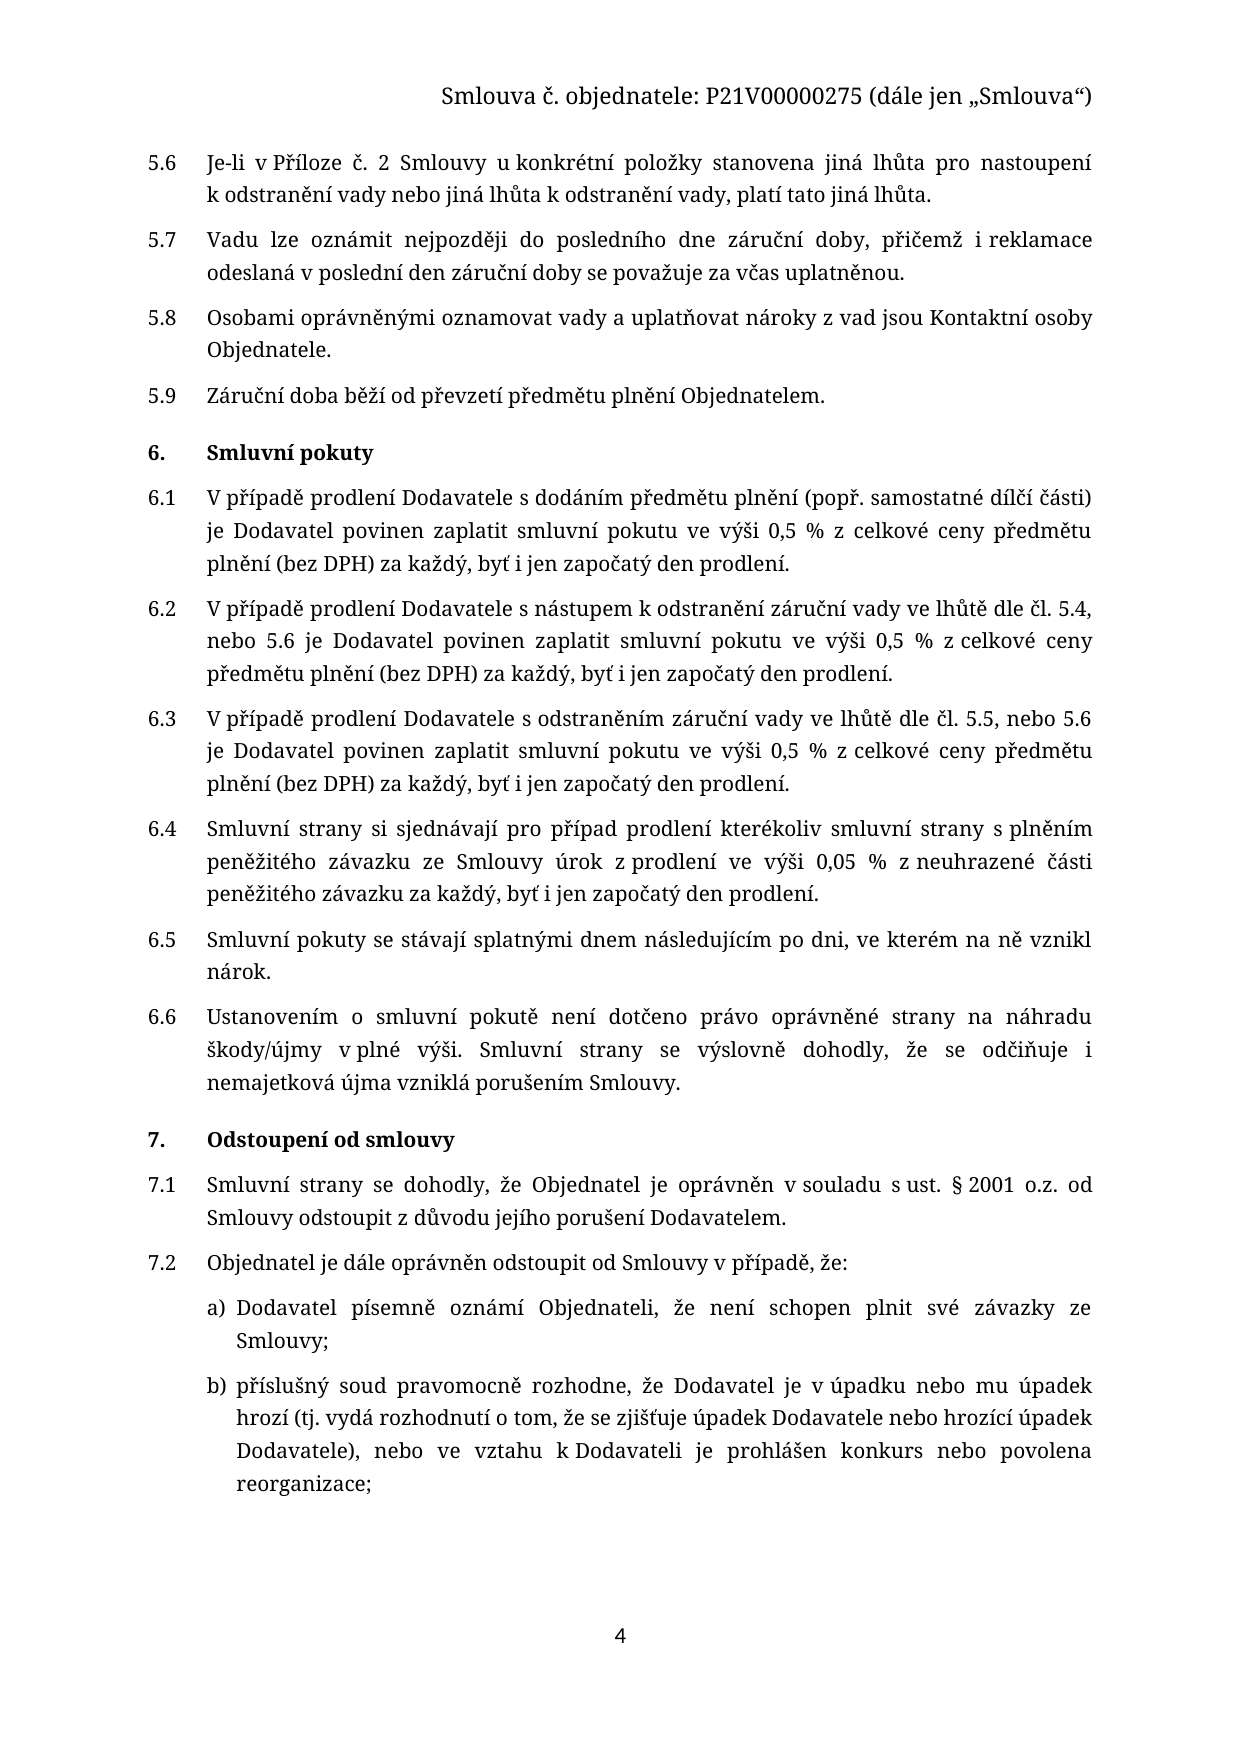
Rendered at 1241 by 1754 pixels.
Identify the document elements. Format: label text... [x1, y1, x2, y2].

list V případě prodlení Dodavatele s dodáním předmětu plnění (popř. samostatné dílčí části) je Dodavatel povinen zaplatit smluvní pokutu ve výši 0,5 % z celkové ceny předmětu plnění (bez DPH) za každý, byť i jen započatý den prodlení. [148, 483, 1093, 577]
list Smluvní strany si sjednávají pro případ prodlení kterékoliv smluvní strany s plněním peněžitého závazku ze Smlouvy úrok z prodlení ve výši 0,05 % z neuhrazené části peněžitého závazku za každý, byť i jen započatý den prodlení. [148, 814, 1093, 908]
list Je-li v Příloze č. 2 Smlouvy u konkrétní položky stanovena jiná lhůta pro nastoupení k odstranění vady nebo jiná lhůta k odstranění vady, platí tato jiná lhůta. [148, 148, 1093, 209]
list Vadu lze oznámit nejpozději do posledního dne záruční doby, přičemž i reklamace odeslaná v poslední den záruční doby se považuje za včas uplatněnou. [148, 225, 1093, 286]
list Dodavatel písemně oznámí Objednateli, že není schopen plnit své závazky ze Smlouvy; [207, 1293, 1093, 1354]
list V případě prodlení Dodavatele s odstraněním záruční vady ve lhůtě dle čl. 5.5, nebo 5.6 je Dodavatel povinen zaplatit smluvní pokutu ve výši 0,5 % z celkové ceny předmětu plnění (bez DPH) za každý, byť i jen započatý den prodlení. [148, 704, 1093, 798]
list Smluvní pokuty se stávají splatnými dnem následujícím po dni, ve kterém na ně vznikl nárok. [148, 925, 1093, 986]
list Odstoupení od smlouvy [148, 1125, 1093, 1154]
list příslušný soud pravomocně rozhodne, že Dodavatel je v úpadku nebo mu úpadek hrozí (tj. vydá rozhodnutí o tom, že se zjišťuje úpadek Dodavatele nebo hrozící úpadek Dodavatele), nebo ve vztahu k Dodavateli je prohlášen konkurs nebo povolena reorganizace; [207, 1371, 1093, 1497]
list Ustanovením o smluvní pokutě není dotčeno právo oprávněné strany na náhradu škody/újmy v plné výši. Smluvní strany se výslovně dohodly, že se odčiňuje i nemajetková újma vzniklá porušením Smlouvy. [148, 1002, 1093, 1096]
list V případě prodlení Dodavatele s nástupem k odstranění záruční vady ve lhůtě dle čl. 5.4, nebo 5.6 je Dodavatel povinen zaplatit smluvní pokutu ve výši 0,5 % z celkové ceny předmětu plnění (bez DPH) za každý, byť i jen započatý den prodlení. [148, 594, 1093, 687]
list Smluvní strany se dohodly, že Objednatel je oprávněn v souladu s ust. § 2001 o.z. od Smlouvy odstoupit z důvodu jejího porušení Dodavatelem. [148, 1170, 1093, 1231]
list Smluvní pokuty [148, 438, 1093, 467]
list Záruční doba běží od převzetí předmětu plnění Objednatelem. [148, 381, 1093, 409]
list Objednatel je dále oprávněn odstoupit od Smlouvy v případě, že: [148, 1248, 1093, 1276]
list Osobami oprávněnými oznamovat vady a uplatňovat nároky z vad jsou Kontaktní osoby Objednatele. [148, 303, 1093, 364]
